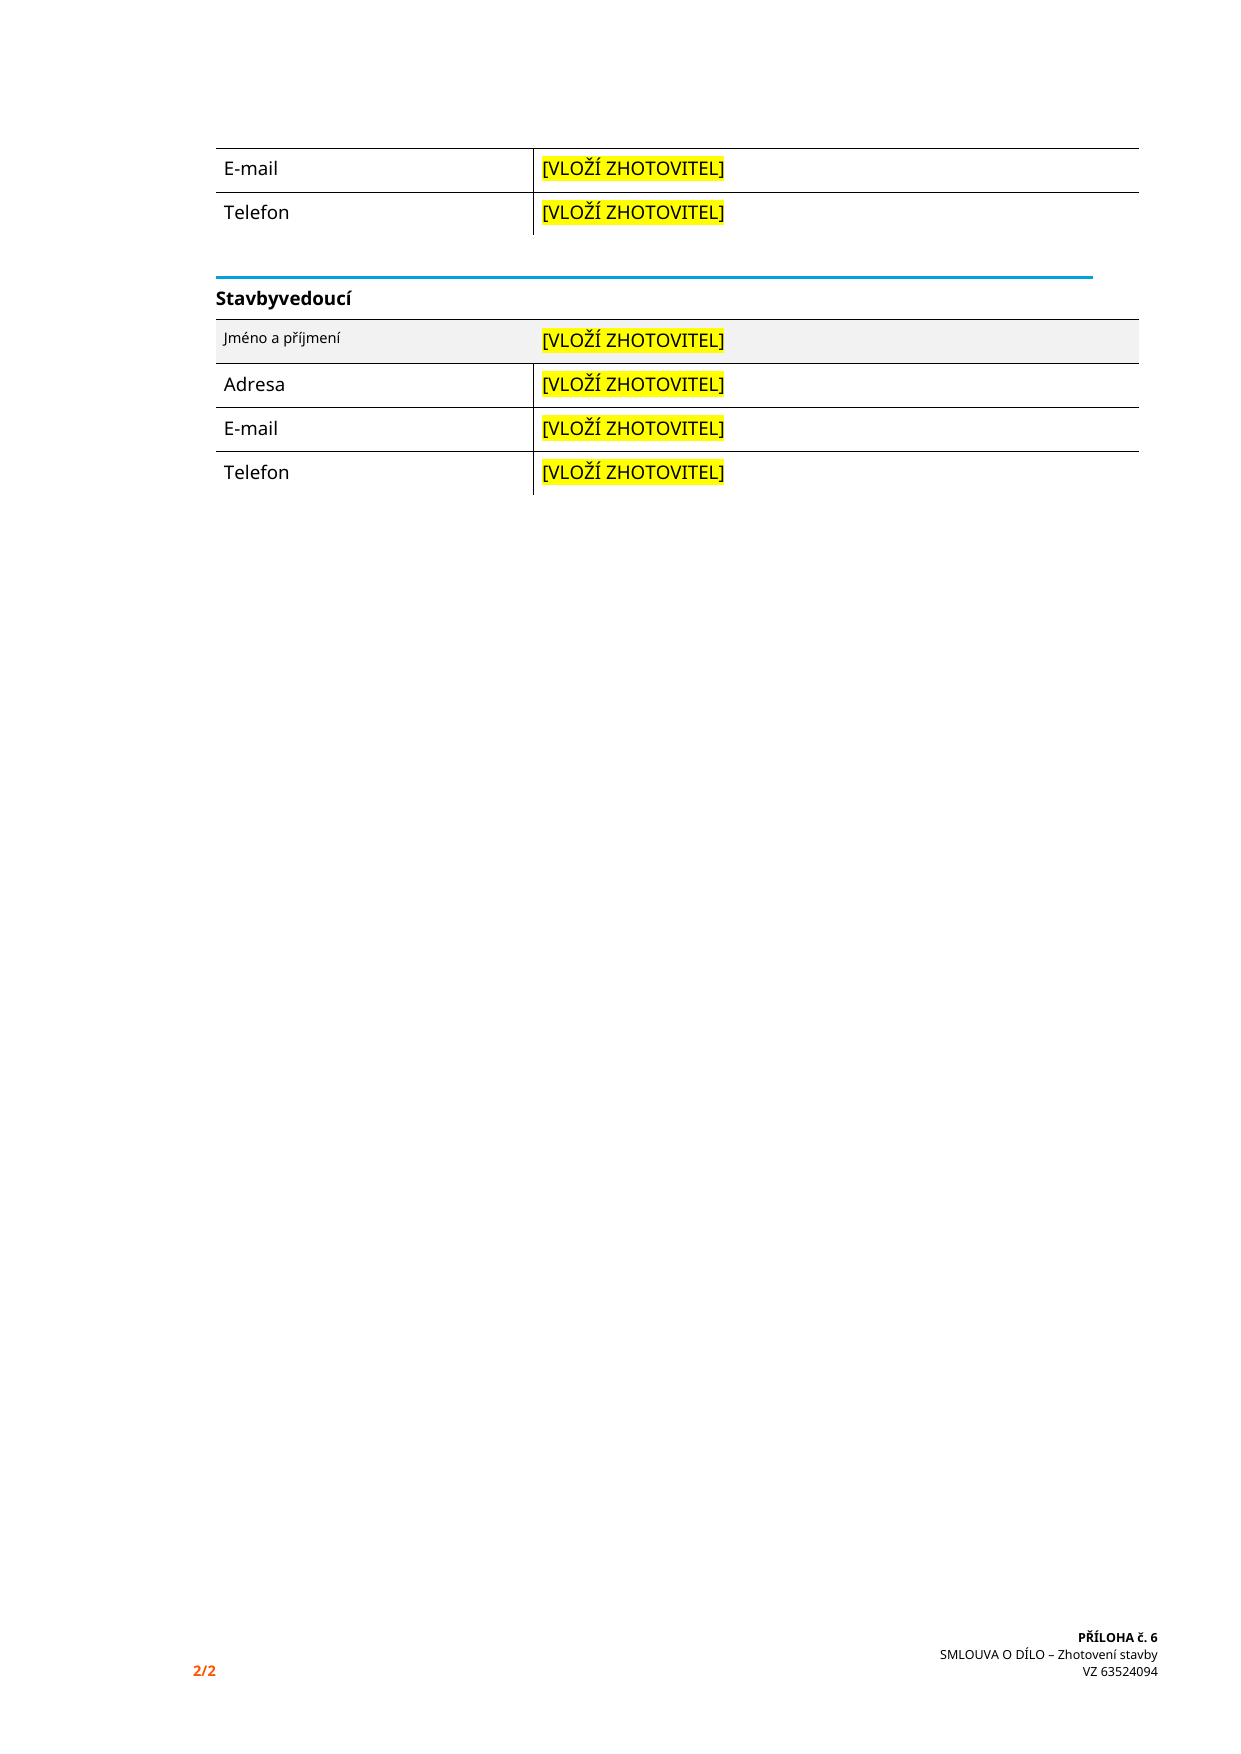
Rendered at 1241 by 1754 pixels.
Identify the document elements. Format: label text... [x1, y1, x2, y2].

table_cell Adresa [216, 364, 533, 407]
table_cell E-mail [216, 149, 533, 191]
table_cell Telefon [216, 452, 533, 495]
text Stavbyvedoucí [216, 279, 1093, 311]
table_header Jméno a příjmení [216, 320, 534, 363]
table_cell [VLOŽÍ ZHOTOVITEL] [534, 452, 1139, 495]
table_header [VLOŽÍ ZHOTOVITEL] [534, 320, 1139, 363]
table_cell Telefon [216, 193, 533, 235]
table_cell [VLOŽÍ ZHOTOVITEL] [534, 193, 1139, 235]
table_cell [VLOŽÍ ZHOTOVITEL] [534, 149, 1139, 191]
table_cell [VLOŽÍ ZHOTOVITEL] [534, 364, 1139, 407]
table_cell E-mail [216, 408, 533, 451]
table_cell [VLOŽÍ ZHOTOVITEL] [534, 408, 1139, 451]
